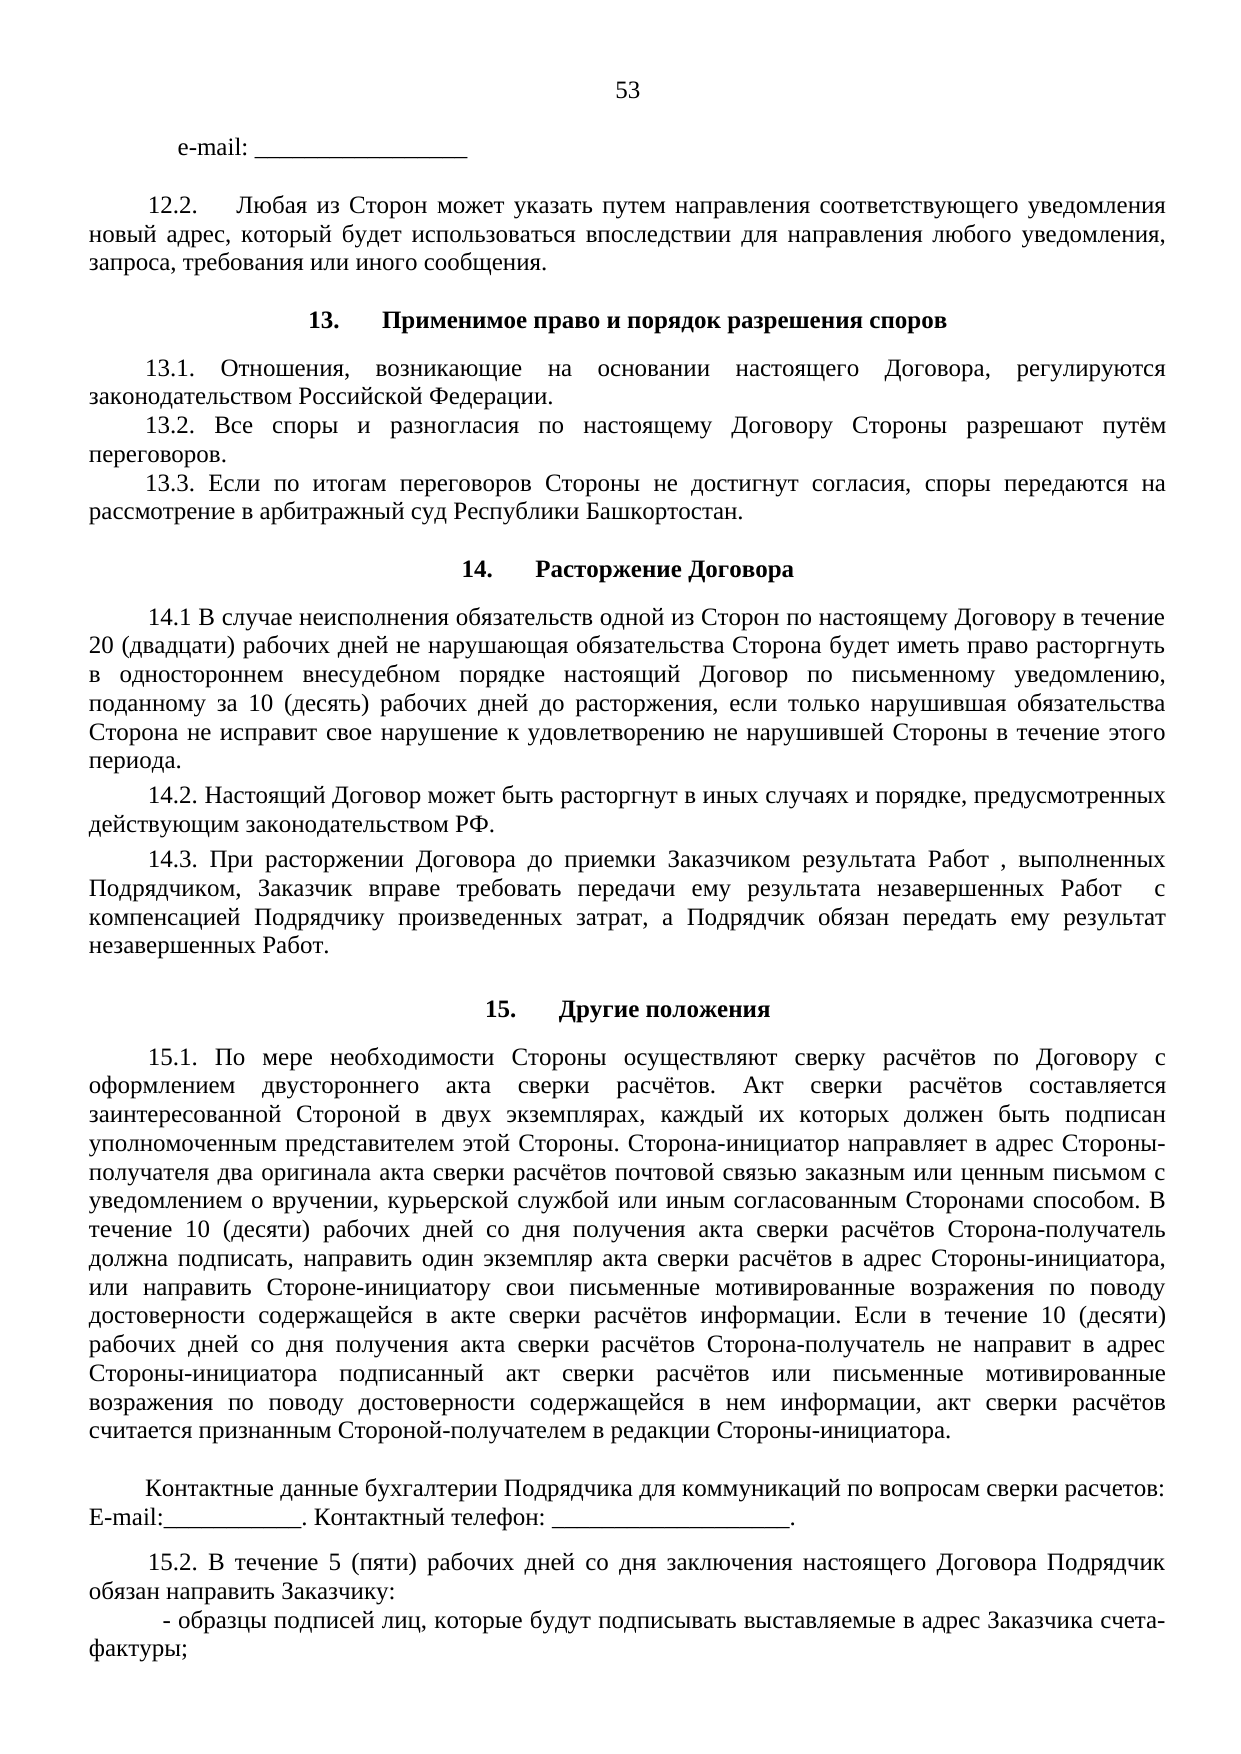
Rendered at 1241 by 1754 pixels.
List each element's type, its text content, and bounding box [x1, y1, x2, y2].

text e-mail: _________________ [102, 132, 1240, 161]
text 15.1. По мере необходимости Стороны осуществляют сверку расчётов по Договору с оформлением двустороннего акта сверки расчётов. Акт сверки расчётов составляется заинтересованной Стороной в двух экземплярах, каждый их которых должен быть подписан уполномоченным представителем этой Стороны. Сторона-инициатор направляет в адрес Стороны-получателя два оригинала акта сверки расчётов почтовой связью заказным или ценным письмом с уведомлением о вручении, курьерской службой или иным согласованным Сторонами способом. В течение 10 (десяти) рабочих дней со дня получения акта сверки расчётов Сторона-получатель должна подписать, направить один экземпляр акта сверки расчётов в адрес Стороны-инициатора, или направить Стороне-инициатору свои письменные мотивированные возражения по поводу достоверности содержащейся в акте сверки расчётов информации. Если в течение 10 (десяти) рабочих дней со дня получения акта сверки расчётов Сторона-получатель не направит в адрес Стороны-инициатора подписанный акт сверки расчётов или письменные мотивированные возражения по поводу достоверности содержащейся в нем информации, акт сверки расчётов считается признанным Стороной-получателем в редакции Стороны-инициатора. [89, 1042, 1167, 1444]
list Другие положения [89, 994, 1167, 1023]
text 14.2. Настоящий Договор может быть расторгнут в иных случаях и порядке, предусмотренных действующим законодательством РФ. [89, 780, 1167, 838]
list Применимое право и порядок разрешения споров [89, 305, 1167, 334]
list Любая из Сторон может указать путем направления соответствующего уведомления новый адрес, который будет использоваться впоследствии для направления любого уведомления, запроса, требования или иного сообщения. [89, 190, 1167, 276]
text - образцы подписей лиц, которые будут подписывать выставляемые в адрес Заказчика счета-фактуры; [89, 1605, 1167, 1662]
text Контактные данные бухгалтерии Подрядчика для коммуникаций по вопросам сверки расчетов: E-mail:___________. Контактный телефон: ___________________. [89, 1473, 1167, 1531]
text 13.1. Отношения, возникающие на основании настоящего Договора, регулируются законодательством Российской Федерации. [89, 353, 1167, 410]
text 13.2. Все споры и разногласия по настоящему Договору Стороны разрешают путём переговоров. [89, 410, 1167, 468]
text 13.3. Если по итогам переговоров Стороны не достигнут согласия, споры передаются на рассмотрение в арбитражный суд Республики Башкортостан. [89, 468, 1167, 525]
text 15.2. В течение 5 (пяти) рабочих дней со дня заключения настоящего Договора Подрядчик обязан направить Заказчику: [89, 1547, 1167, 1605]
text 14.3. При расторжении Договора до приемки Заказчиком результата Работ , выполненных Подрядчиком, Заказчик вправе требовать передачи ему результата незавершенных Работ с компенсацией Подрядчику произведенных затрат, а Подрядчик обязан передать ему результат незавершенных Работ. [89, 844, 1167, 959]
text 14.1 В случае неисполнения обязательств одной из Сторон по настоящему Договору в течение 20 (двадцати) рабочих дней не нарушающая обязательства Сторона будет иметь право расторгнуть в одностороннем внесудебном порядке настоящий Договор по письменному уведомлению, поданному за 10 (десять) рабочих дней до расторжения, если только нарушившая обязательства Сторона не исправит свое нарушение к удовлетворению не нарушившей Стороны в течение этого периода. [89, 602, 1167, 774]
list Расторжение Договора [89, 554, 1167, 583]
